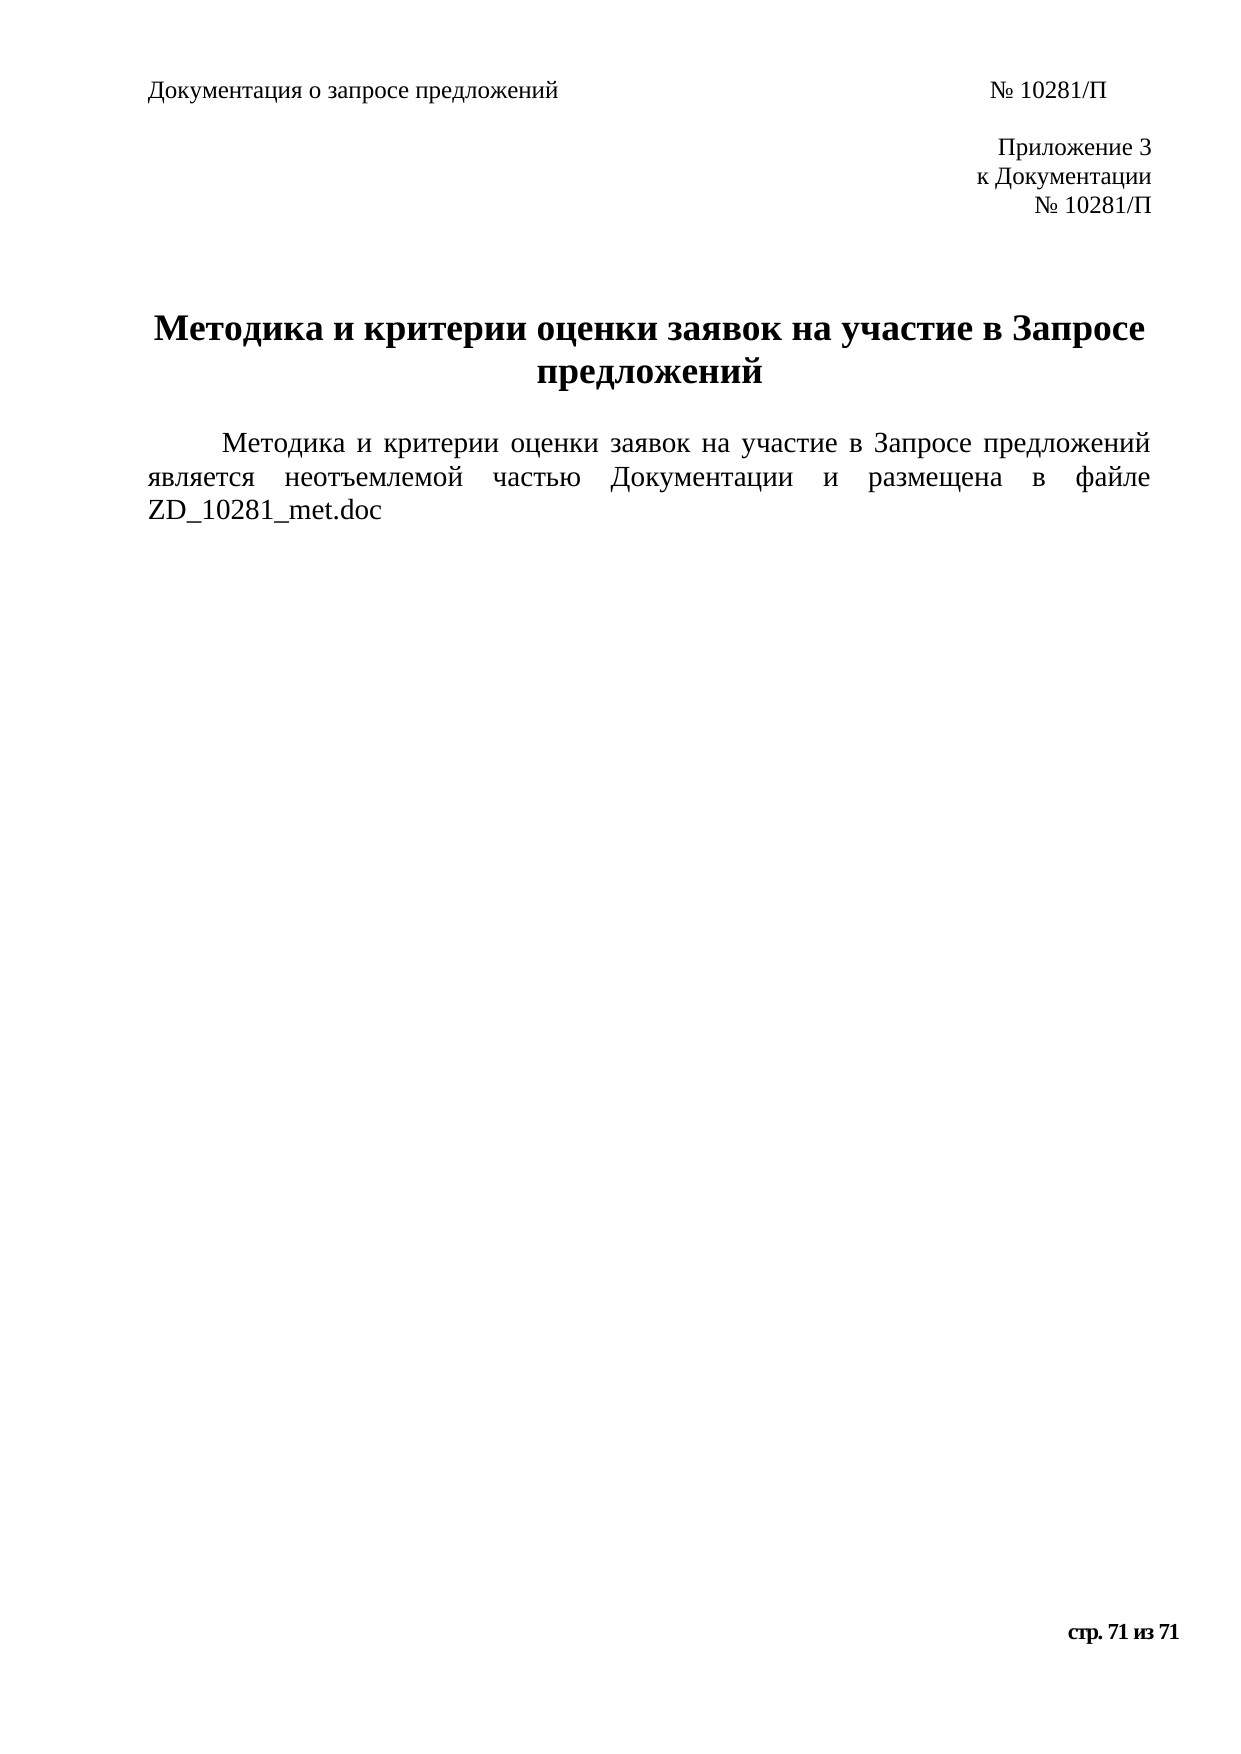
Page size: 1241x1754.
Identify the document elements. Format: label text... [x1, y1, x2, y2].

subtitle Приложение 3 [148, 132, 1152, 161]
list к Документации № 10281/П [223, 161, 1152, 219]
text Методика и критерии оценки заявок на участие в Запросе предложений [148, 305, 1152, 392]
text Методика и критерии оценки заявок на участие в Запросе предложений является неотъемлемой частью Документации и размещена в файле ZD_10281_met.doc [148, 425, 1152, 526]
